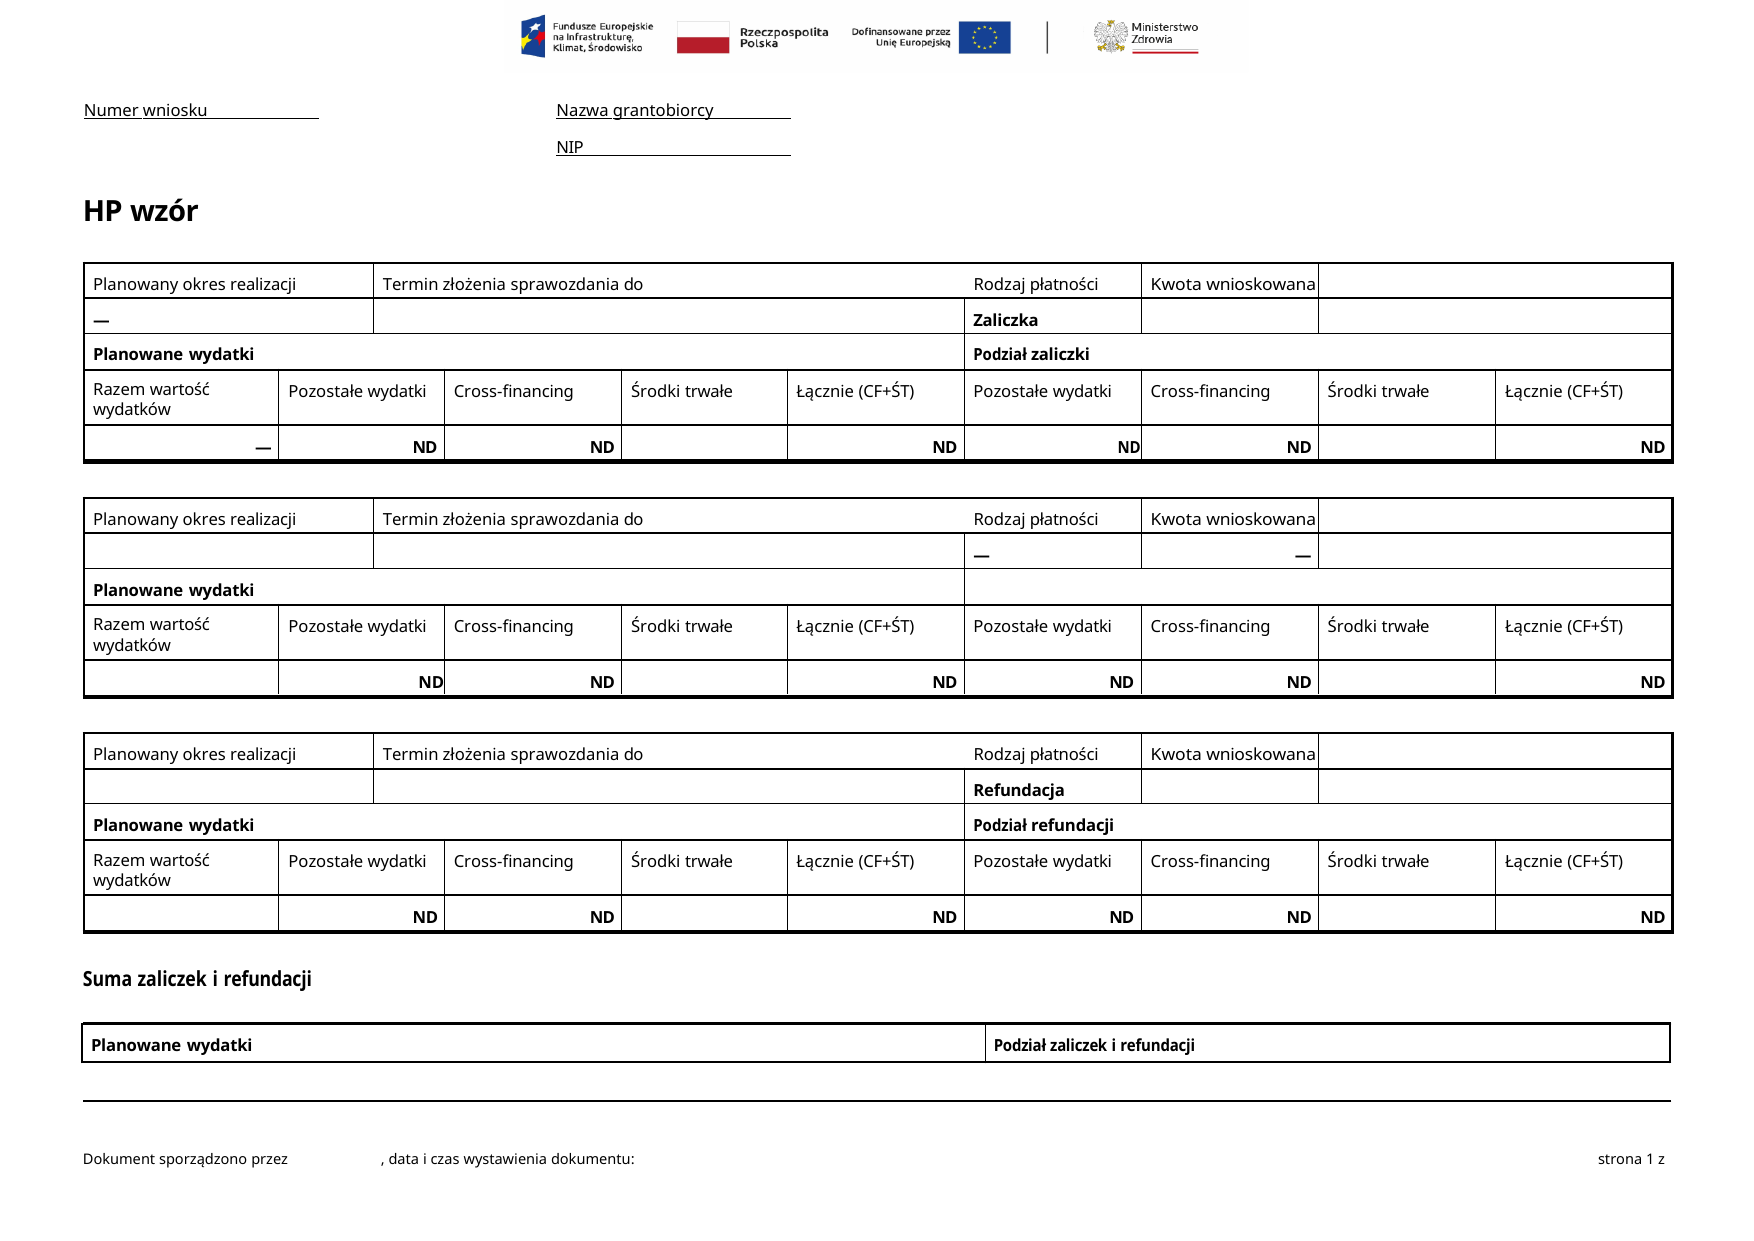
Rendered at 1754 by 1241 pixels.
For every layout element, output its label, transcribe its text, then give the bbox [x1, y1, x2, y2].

table_cell — [1142, 534, 1318, 568]
table_cell Planowane wydatki [85, 804, 964, 839]
table_cell ND [445, 661, 621, 694]
table_header [1319, 734, 1671, 767]
table_cell Pozostałe wydatki [965, 606, 1141, 659]
table_cell [85, 770, 373, 803]
table_header Termin złożenia sprawozdania do Rodzaj płatności [374, 264, 1141, 297]
table_cell Pozostałe wydatki [279, 841, 444, 894]
table_cell — [85, 426, 278, 459]
table_cell ND [1496, 896, 1671, 929]
table_cell Pozostałe wydatki [965, 841, 1141, 894]
table_cell Cross-financing [445, 841, 621, 894]
table_cell Łącznie (CF+ŚT) [1496, 371, 1671, 424]
table_cell [1319, 661, 1495, 694]
table_cell Pozostałe wydatki [279, 371, 444, 424]
table_cell [622, 661, 787, 694]
title Suma zaliczek i refundacji [83, 964, 1683, 993]
table_cell Łącznie (CF+ŚT) [1496, 606, 1671, 659]
table_cell ND [965, 661, 1141, 694]
table_header Planowany okres realizacji [85, 734, 373, 767]
table_cell ND [1142, 896, 1318, 929]
table_cell Razem wartość wydatków [85, 371, 278, 424]
table_cell Cross-financing [445, 606, 621, 659]
table_cell Razem wartość wydatków [85, 841, 278, 894]
table_cell Cross-financing [445, 371, 621, 424]
table_cell [965, 569, 1671, 603]
table_cell — [85, 299, 373, 333]
table_header Termin złożenia sprawozdania do Rodzaj płatności [374, 734, 1141, 767]
table_cell ND [1496, 426, 1671, 459]
table_header Planowany okres realizacji [85, 499, 373, 532]
table_cell ND [1142, 661, 1318, 694]
table_cell [85, 896, 278, 929]
table_cell Łącznie (CF+ŚT) [788, 606, 964, 659]
table_cell [85, 534, 373, 568]
table_cell Cross-financing [1142, 606, 1318, 659]
table_header [1319, 264, 1671, 297]
table_header [1319, 499, 1671, 532]
table_header Planowany okres realizacji [85, 264, 373, 297]
table_cell ND [788, 896, 964, 929]
table_cell ND [965, 896, 1141, 929]
text HP wzór [83, 190, 1683, 229]
table_cell Podział zaliczki [965, 334, 1671, 368]
table_cell ND [279, 896, 444, 929]
table_header Kwota wnioskowana [1142, 734, 1318, 767]
table_cell Środki trwałe [622, 606, 787, 659]
table_cell ND [279, 426, 444, 459]
table_cell ND [788, 661, 964, 694]
table_cell ND [1142, 426, 1318, 459]
table_cell Łącznie (CF+ŚT) [788, 841, 964, 894]
table_cell Środki trwałe [1319, 841, 1495, 894]
table_cell [1142, 299, 1318, 333]
table_header Termin złożenia sprawozdania do Rodzaj płatności [374, 499, 1141, 532]
table_cell ND [1496, 661, 1671, 694]
table_cell Cross-financing [1142, 371, 1318, 424]
table_cell [374, 299, 964, 333]
table_cell Łącznie (CF+ŚT) [1496, 841, 1671, 894]
table_cell [1319, 534, 1671, 568]
table_cell Pozostałe wydatki [965, 371, 1141, 424]
table_cell Cross-financing [1142, 841, 1318, 894]
table_cell Planowane wydatki [85, 334, 964, 368]
table_cell Środki trwałe [622, 371, 787, 424]
table_cell Środki trwałe [622, 841, 787, 894]
table_cell Środki trwałe [1319, 606, 1495, 659]
table_cell Planowane wydatki [85, 569, 964, 603]
table_cell — [965, 534, 1141, 568]
table_cell ND [788, 426, 964, 459]
table_cell [374, 770, 964, 803]
table_cell Podział refundacji [965, 804, 1671, 839]
table_cell Zaliczka [965, 299, 1141, 333]
table_cell [1319, 896, 1495, 929]
table_cell [1319, 426, 1495, 459]
table_cell Pozostałe wydatki [279, 606, 444, 659]
table_cell [1319, 770, 1671, 803]
table_cell [622, 426, 787, 459]
table_cell [1142, 770, 1318, 803]
table_cell [85, 661, 278, 694]
table_cell ND [445, 896, 621, 929]
table_cell ND [279, 661, 444, 694]
table_cell Łącznie (CF+ŚT) [788, 371, 964, 424]
table_cell [374, 534, 964, 568]
table_cell ND [965, 426, 1141, 459]
table_cell ND [445, 426, 621, 459]
table_cell [622, 896, 787, 929]
table_cell Refundacja [965, 770, 1141, 803]
table_cell [1319, 299, 1671, 333]
table_cell Środki trwałe [1319, 371, 1495, 424]
table_cell Razem wartość wydatków [85, 606, 278, 659]
table_header Kwota wnioskowana [1142, 499, 1318, 532]
text Numer wniosku Nazwa grantobiorcy NIP [84, 99, 792, 158]
picture [504, 0, 1249, 73]
table_header Kwota wnioskowana [1142, 264, 1318, 297]
